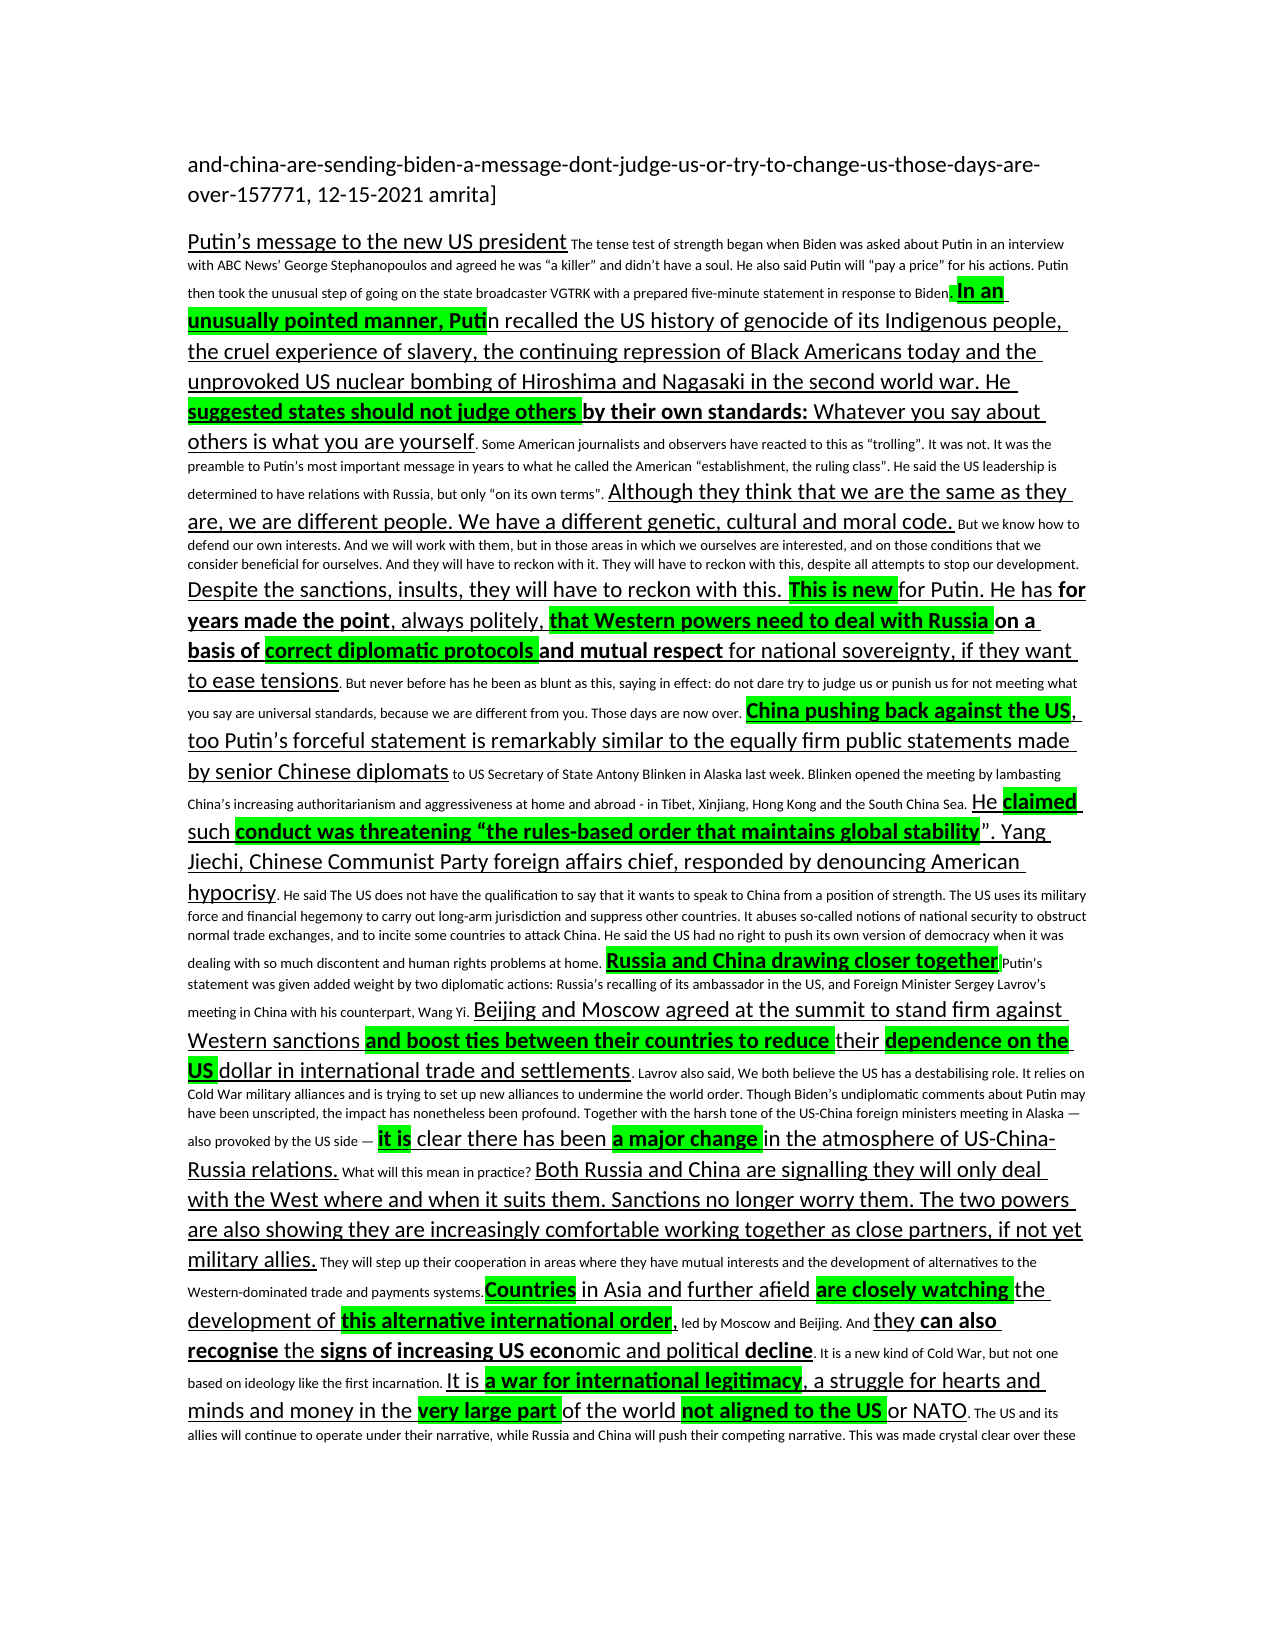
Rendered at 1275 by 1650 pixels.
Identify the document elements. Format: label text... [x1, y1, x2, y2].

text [187, 150, 1087, 208]
